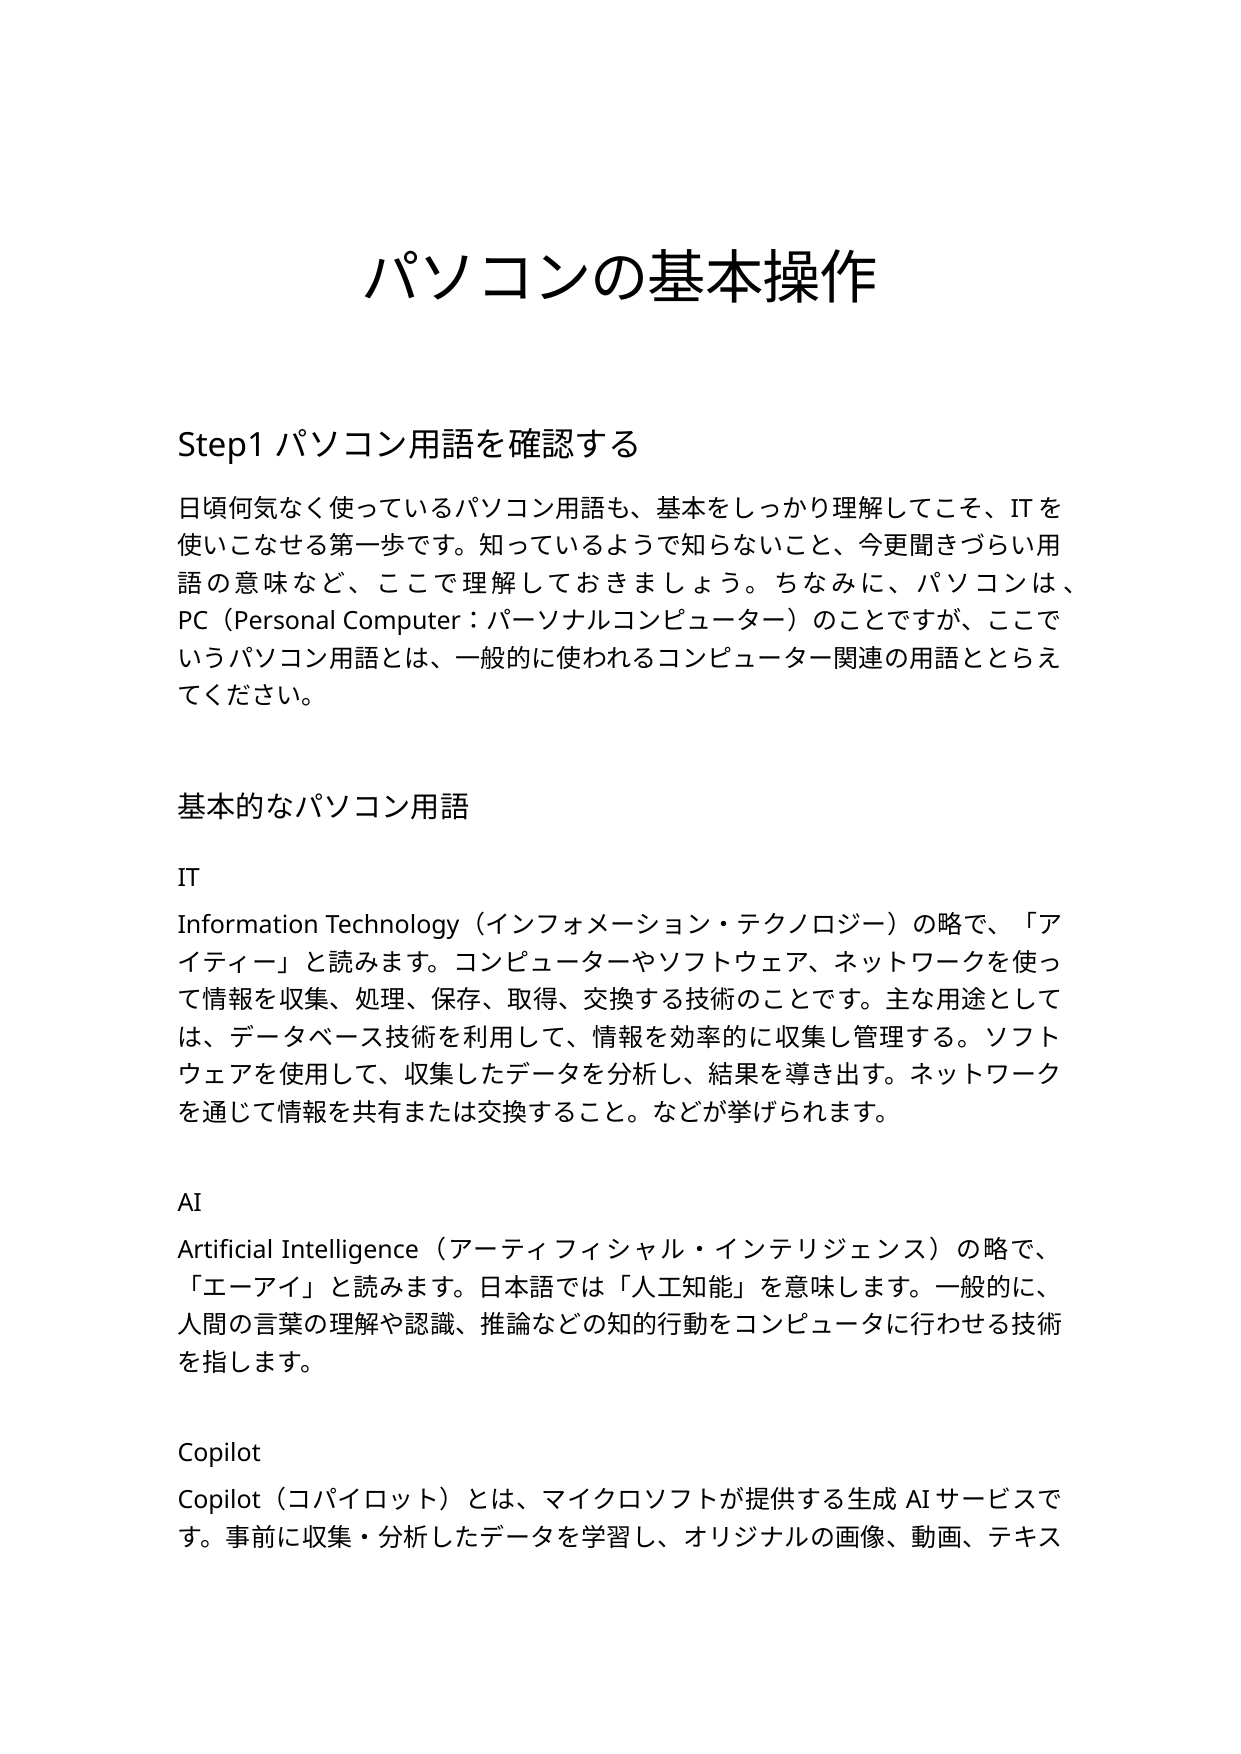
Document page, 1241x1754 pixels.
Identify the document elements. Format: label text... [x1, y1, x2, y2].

subtitle Step1 パソコン用語を確認する [177, 404, 1063, 479]
subtitle Copilot [177, 1433, 1063, 1471]
text Artificial Intelligence（アーティフィシャル・インテリジェンス）の略で、「エーアイ」と読みます。日本語では「人工知能」を意味します。一般的に、人間の言葉の理解や認識、推論などの知的行動をコンピュータに行わせる技術を指します。 [177, 1229, 1063, 1379]
subtitle AI [177, 1183, 1063, 1221]
text Information Technology（インフォメーション・テクノロジー）の略で、「アイティー」と読みます。コンピューターやソフトウェア、ネットワークを使って情報を収集、処理、保存、取得、交換する技術のことです。主な用途としては、データベース技術を利用して、情報を効率的に収集し管理する。ソフトウェアを使用して、収集したデータを分析し、結果を導き出す。ネットワークを通じて情報を共有または交換すること。などが挙げられます。 [177, 904, 1063, 1129]
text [177, 1479, 1063, 1554]
title パソコンの基本操作 [177, 217, 1063, 329]
text 日頃何気なく使っているパソコン用語も、基本をしっかり理解してこそ、ITを使いこなせる第一歩です。知っているようで知らないこと、今更聞きづらい用語の意味など、ここで理解しておきましょう。ちなみに、パソコンは、PC（Personal Computer：パーソナルコンピューター）のことですが、ここでいうパソコン用語とは、一般的に使われるコンピューター関連の用語ととらえてください。 [177, 488, 1063, 713]
subtitle 基本的なパソコン用語 [177, 767, 1063, 842]
subtitle IT [177, 858, 1063, 896]
